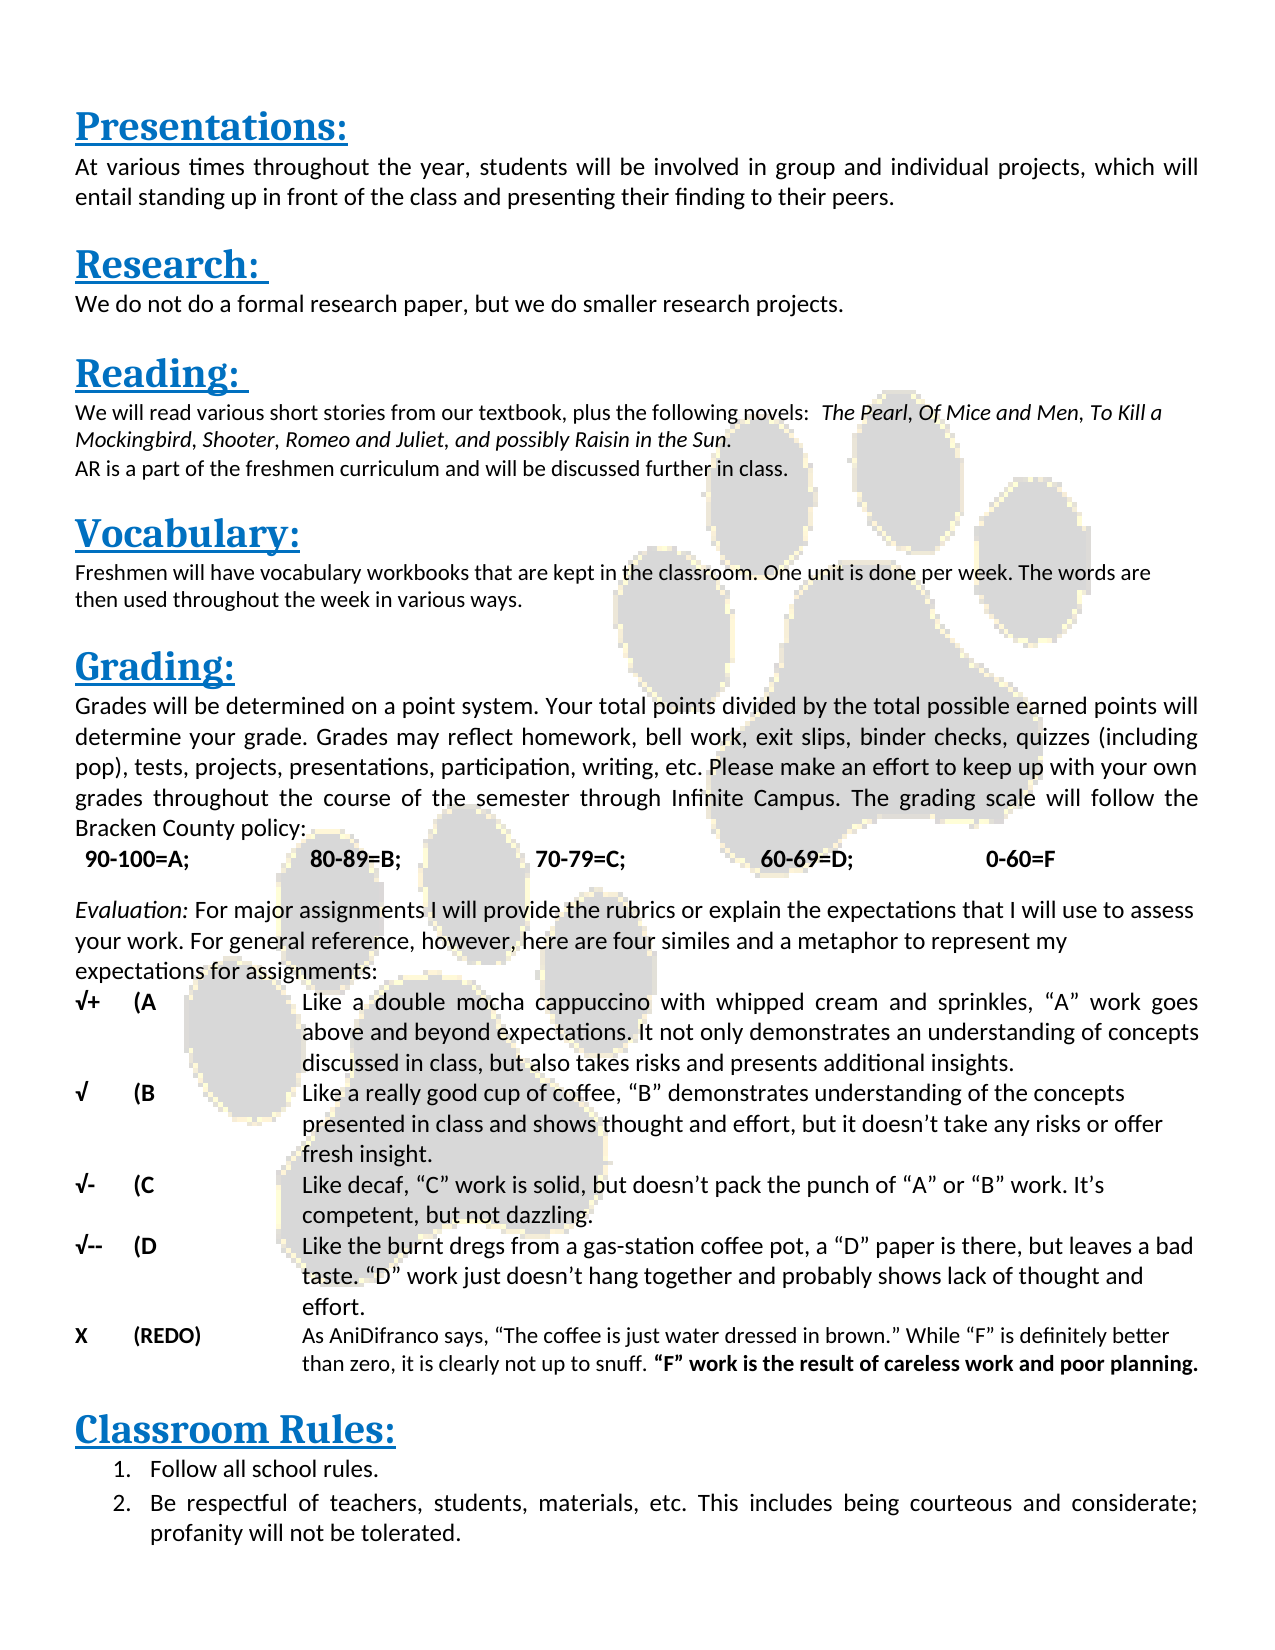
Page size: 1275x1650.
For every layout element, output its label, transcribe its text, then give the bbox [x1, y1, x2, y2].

table_header √+ [64, 986, 122, 1077]
table_header 0-60=F [975, 843, 1200, 873]
table_cell Like a really good cup of coffee, “B” demonstrates understanding of the concepts presented in class and shows thought and effort, but it doesn’t take any risks or offer fresh insight. [291, 1078, 1211, 1169]
table_cell X [64, 1322, 122, 1378]
table_cell √ [64, 1078, 122, 1169]
table_cell (B [122, 1078, 291, 1169]
table_cell (REDO) [122, 1322, 291, 1378]
text Classroom Rules: [75, 1406, 1200, 1453]
text Freshmen will have vocabulary workbooks that are kept in the classroom. One unit is done per week. The words are then used throughout the week in various ways. [75, 558, 1200, 614]
table_cell √- [64, 1169, 122, 1230]
table_header (A [122, 986, 291, 1077]
text At various times throughout the year, students will be involved in group and individual projects, which will entail standing up in front of the class and presenting their finding to their peers. [75, 151, 1200, 212]
table_header Like a double mocha cappuccino with whipped cream and sprinkles, “A” work goes above and beyond expectations. It not only demonstrates an understanding of concepts discussed in class, but also takes risks and presents additional insights. [291, 986, 1211, 1077]
text Presentations: [75, 103, 1200, 151]
text We do not do a formal research paper, but we do smaller research projects. [75, 289, 1200, 319]
text AR is a part of the freshmen curriculum and will be discussed further in class. [75, 454, 1200, 482]
list Be respectful of teachers, students, materials, etc. This includes being courteous and considerate; profanity will not be tolerated. [112, 1487, 1200, 1548]
text Research: [75, 241, 1200, 289]
table_cell Like decaf, “C” work is solid, but doesn’t pack the punch of “A” or “B” work. It’s competent, but not dazzling. [291, 1169, 1211, 1230]
text Evaluation: For major assignments I will provide the rubrics or explain the expectations that I will use to assess your work. For general reference, however, here are four similes and a metaphor to represent my expectations for assignments: [75, 894, 1200, 986]
table_cell (C [122, 1169, 291, 1230]
text Grading: [75, 642, 1200, 690]
table_cell As AniDifranco says, “The coffee is just water dressed in brown.” While “F” is definitely better than zero, it is clearly not up to snuff. “F” work is the result of careless work and poor planning. [291, 1322, 1211, 1378]
table_header 70-79=C; [524, 843, 749, 873]
table_cell Like the burnt dregs from a gas-station coffee pot, a “D” paper is there, but leaves a bad taste. “D” work just doesn’t hang together and probably shows lack of thought and effort. [291, 1230, 1211, 1322]
table_cell √-- [64, 1230, 122, 1322]
table_cell (D [122, 1230, 291, 1322]
table_header 60-69=D; [749, 843, 974, 873]
table_header 80-89=B; [299, 843, 524, 873]
table_header 90-100=A; [73, 843, 298, 873]
text We will read various short stories from our textbook, plus the following novels: The Pearl, Of Mice and Men, To Kill a Mockingbird, Shooter, Romeo and Juliet, and possibly Raisin in the Sun. [75, 398, 1200, 454]
text Grades will be determined on a point system. Your total points divided by the total possible earned points will determine your grade. Grades may reflect homework, bell work, exit slips, binder checks, quizzes (including pop), tests, projects, presentations, participation, writing, etc. Please make an effort to keep up with your own grades throughout the course of the semester through Infinite Campus. The grading scale will follow the Bracken County policy: [75, 690, 1200, 843]
text Vocabulary: [75, 510, 1200, 558]
list Follow all school rules. [112, 1453, 1200, 1484]
text Reading: [75, 350, 1200, 398]
